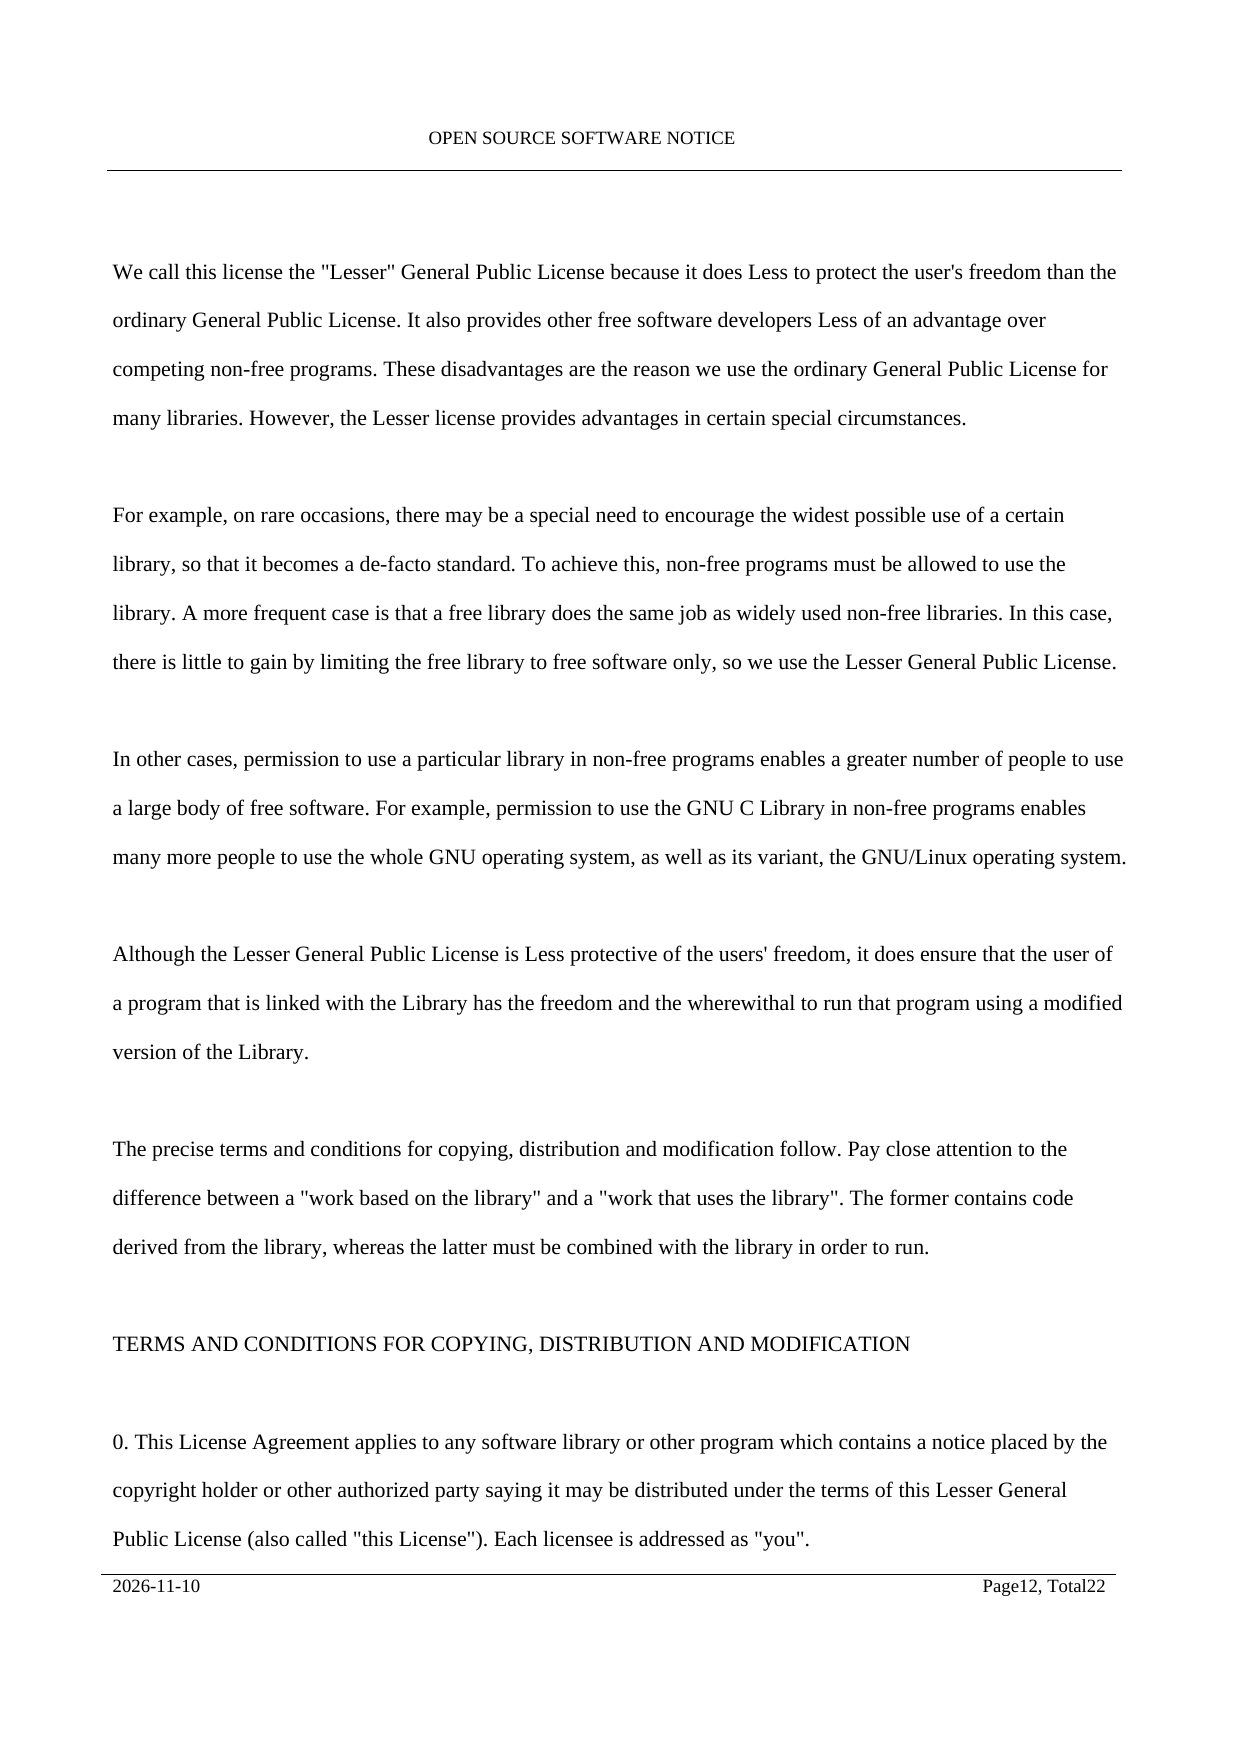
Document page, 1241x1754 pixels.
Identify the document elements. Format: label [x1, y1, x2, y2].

text [112, 206, 1128, 1555]
